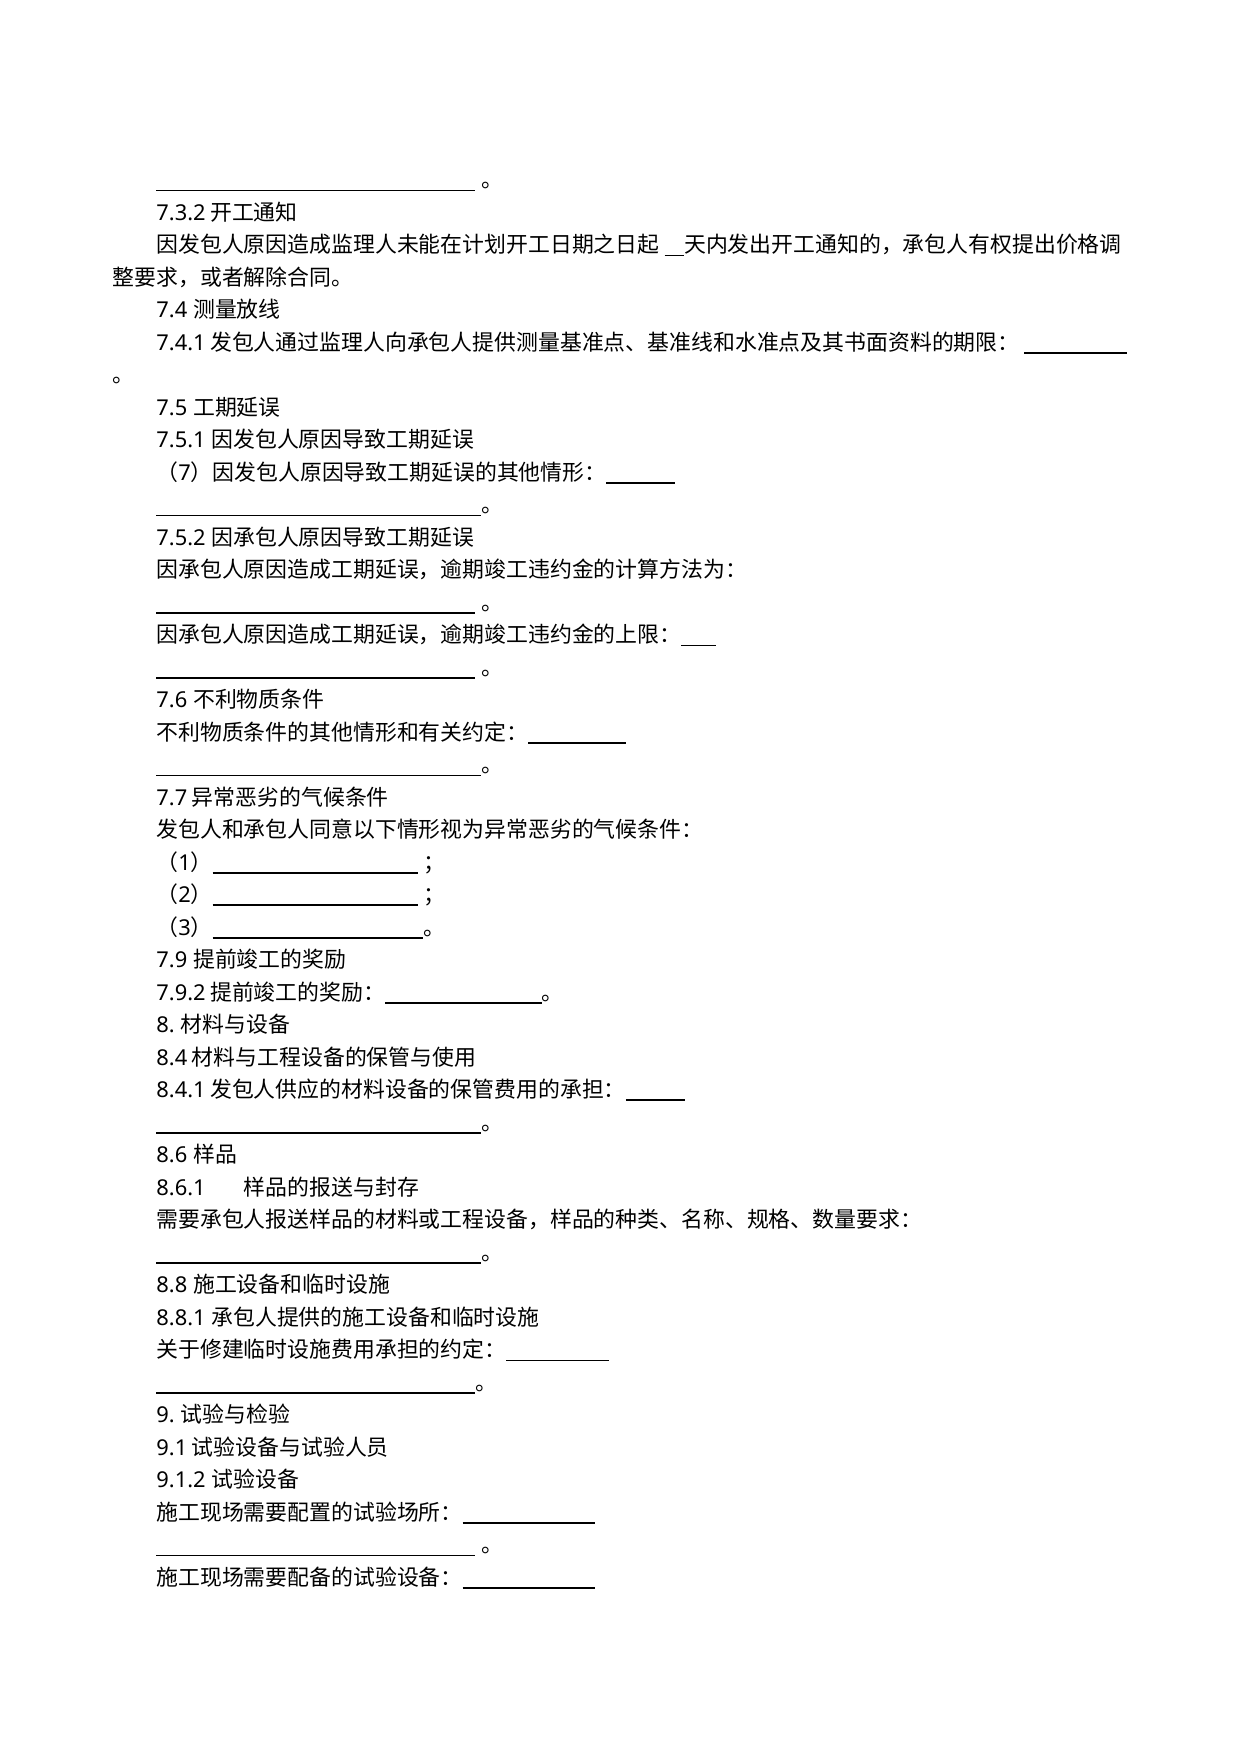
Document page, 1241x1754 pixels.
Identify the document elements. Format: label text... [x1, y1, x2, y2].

text 因承包人原因造成工期延误，逾期竣工违约金的上限： [112, 617, 1128, 649]
text 。 [112, 1104, 1128, 1137]
text 7.9 提前竣工的奖励 [112, 942, 1128, 974]
text 7.5.2 因承包人原因导致工期延误 [112, 519, 1128, 552]
text 8. 材料与设备 [112, 1007, 1128, 1039]
text 。 [112, 747, 1128, 779]
text 7.5 工期延误 [112, 389, 1128, 422]
text 施工现场需要配置的试验场所： [112, 1494, 1128, 1527]
text （2） ； [112, 877, 1128, 909]
text 9.1试验设备与试验人员 [112, 1429, 1128, 1462]
text 7.9.2提前竣工的奖励： 。 [112, 974, 1128, 1007]
text 。 [112, 1234, 1128, 1267]
text 8.8 施工设备和临时设施 [112, 1267, 1128, 1299]
text 7.3.2开工通知 [112, 194, 1128, 227]
text 。 [112, 487, 1128, 519]
text 8.6.1 样品的报送与封存 [112, 1169, 1128, 1202]
text 7.5.1 因发包人原因导致工期延误 [112, 422, 1128, 454]
text 。 [112, 649, 1128, 682]
text （7）因发包人原因导致工期延误的其他情形： [112, 454, 1128, 487]
text 9.1.2 试验设备 [112, 1462, 1128, 1494]
text （1） ； [112, 844, 1128, 877]
text 施工现场需要配备的试验设备： [112, 1559, 1128, 1592]
text 。 [112, 1527, 1128, 1559]
text 。 [112, 1364, 1128, 1397]
text 8.4.1发包人供应的材料设备的保管费用的承担： [112, 1072, 1128, 1104]
text 8.8.1 承包人提供的施工设备和临时设施 [112, 1299, 1128, 1332]
text 。 [112, 584, 1128, 617]
text 因发包人原因造成监理人未能在计划开工日期之日起 天内发出开工通知的，承包人有权提出价格调整要求，或者解除合同。 [112, 227, 1128, 292]
text 发包人和承包人同意以下情形视为异常恶劣的气候条件： [112, 812, 1128, 844]
text 7.4 测量放线 [112, 292, 1128, 324]
text 不利物质条件的其他情形和有关约定： [112, 714, 1128, 747]
text （3） 。 [112, 909, 1128, 942]
text 9. 试验与检验 [112, 1397, 1128, 1429]
text 7.7异常恶劣的气候条件 [112, 779, 1128, 812]
text 8.4材料与工程设备的保管与使用 [112, 1039, 1128, 1072]
text 。 [112, 162, 1128, 194]
text 需要承包人报送样品的材料或工程设备，样品的种类、名称、规格、数量要求： [112, 1202, 1128, 1234]
text 关于修建临时设施费用承担的约定： [112, 1332, 1128, 1364]
text 7.4.1发包人通过监理人向承包人提供测量基准点、基准线和水准点及其书面资料的期限： 。 [112, 324, 1128, 389]
text 7.6 不利物质条件 [112, 682, 1128, 714]
text 8.6 样品 [112, 1137, 1128, 1169]
text 因承包人原因造成工期延误，逾期竣工违约金的计算方法为： [112, 552, 1128, 584]
